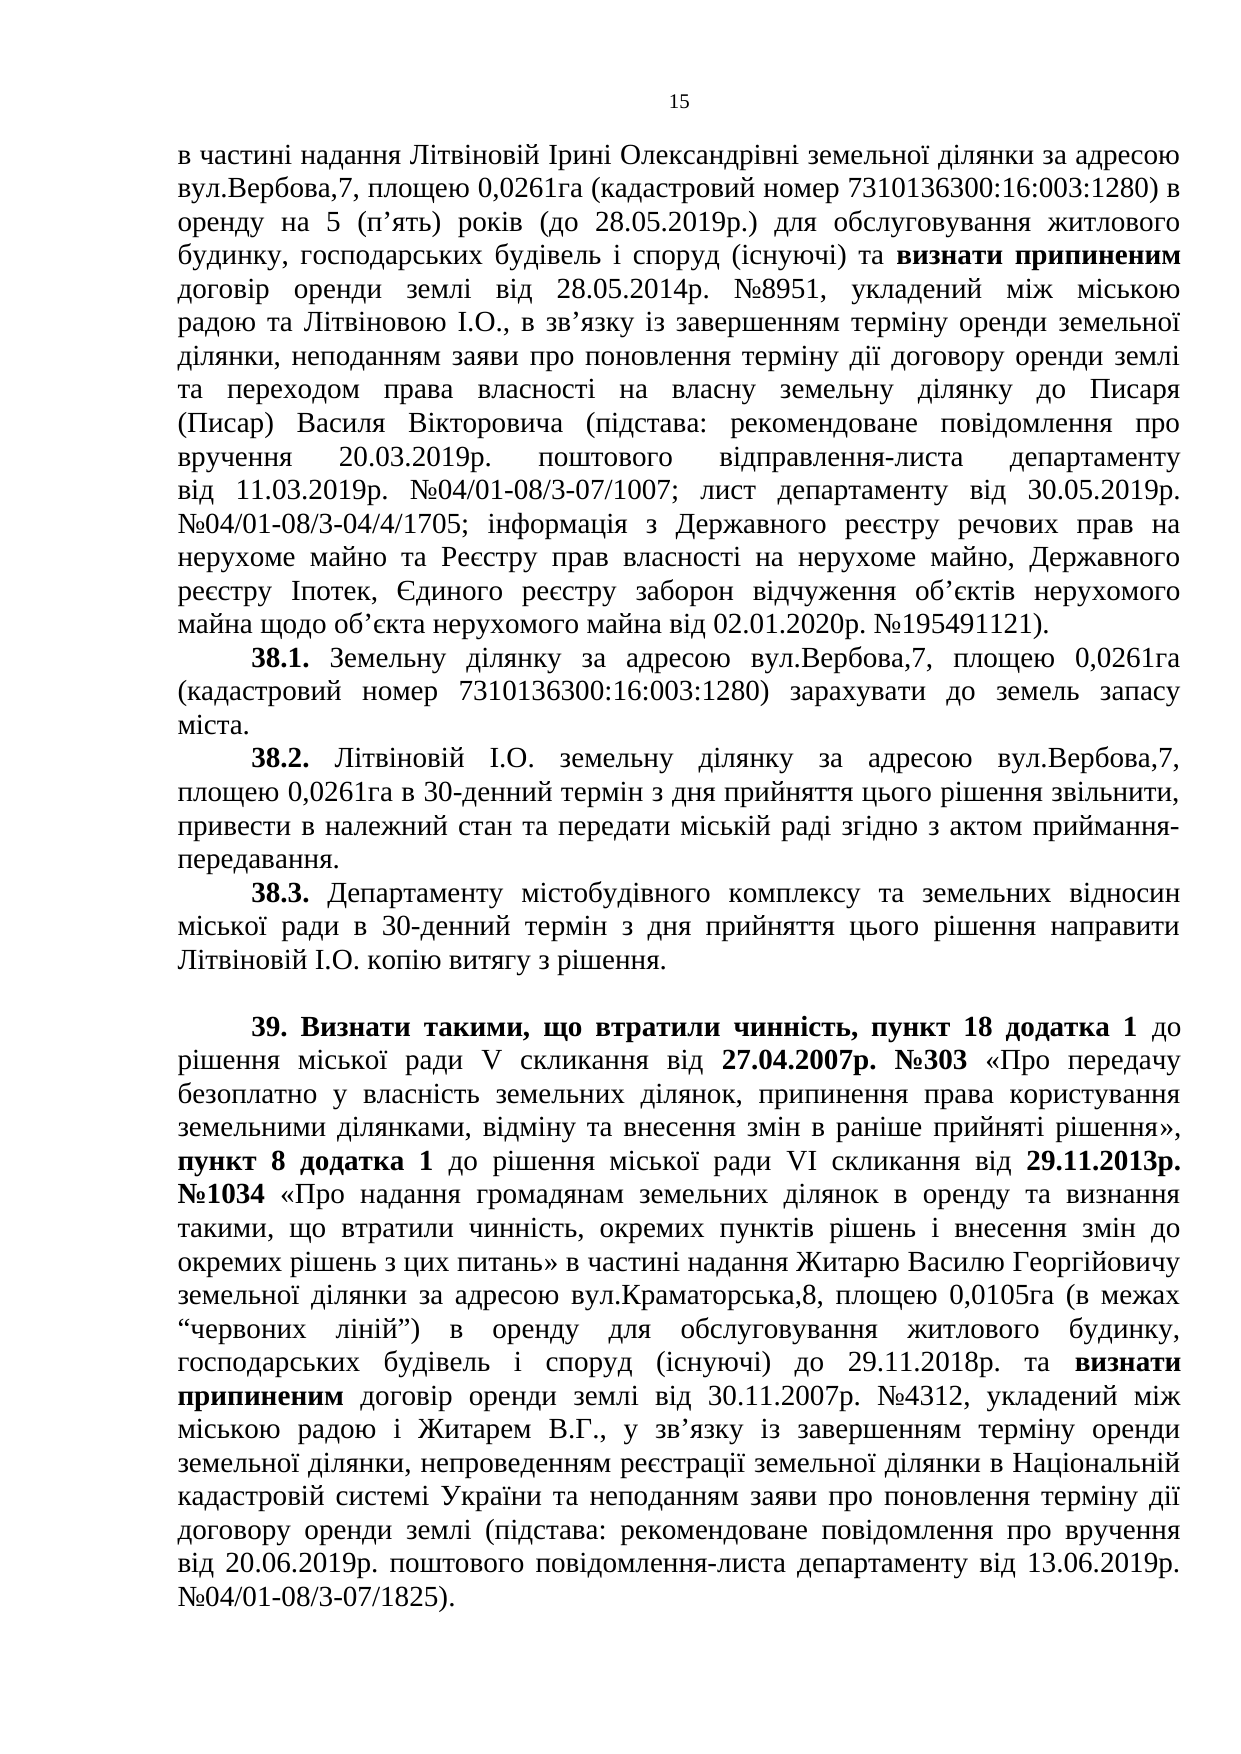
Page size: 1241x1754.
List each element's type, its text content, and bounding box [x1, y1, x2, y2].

text 38.1. Земельну ділянку за адресою вул.Вербова,7, площею 0,0261га (кадастровий номер 7310136300:16:003:1280) зарахувати до земель запасу міста. [177, 640, 1181, 741]
text 38.3. Департаменту містобудівного комплексу та земельних відносин міської ради в 30-денний термін з дня прийняття цього рішення направити Літвіновій І.О. копію витягу з рішення. [177, 875, 1181, 975]
text 39. Визнати такими, що втратили чинність, пункт 18 додатка 1 до рішення міської ради V скликання від 27.04.2007р. №303 «Про передачу безоплатно у власність земельних ділянок, припинення права користування земельними ділянками, відміну та внесення змін в раніше прийняті рішення», пункт 8 додатка 1 до рішення міської ради VІ скликання від 29.11.2013р. №1034 «Про надання громадянам земельних ділянок в оренду та визнання такими, що втратили чинність, окремих пунктів рішень і внесення змін до окремих рішень з цих питань» в частині надання Житарю Василю Георгійовичу земельної ділянки за адресою вул.Краматорська,8, площею 0,0105га (в межах “червоних ліній”) в оренду для обслуговування житлового будинку, господарських будівель і споруд (існуючі) до 29.11.2018р. та визнати припиненим договір оренди землі від 30.11.2007р. №4312, укладений між міською радою і Житарем В.Г., у зв’язку із завершенням терміну оренди земельної ділянки, непроведенням реєстрації земельної ділянки в Національній кадастровій системі України та неподанням заяви про поновлення терміну дії договору оренди землі (підстава: рекомендоване повідомлення про вручення від 20.06.2019р. поштового повідомлення-листа департаменту від 13.06.2019р. №04/01-08/3-07/1825). [177, 1009, 1181, 1613]
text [177, 137, 1181, 640]
text 38.2. Літвіновій І.О. земельну ділянку за адресою вул.Вербова,7, площею 0,0261га в 30-денний термін з дня прийняття цього рішення звільнити, привести в належний стан та передати міській раді згідно з актом приймання-передавання. [177, 741, 1181, 875]
